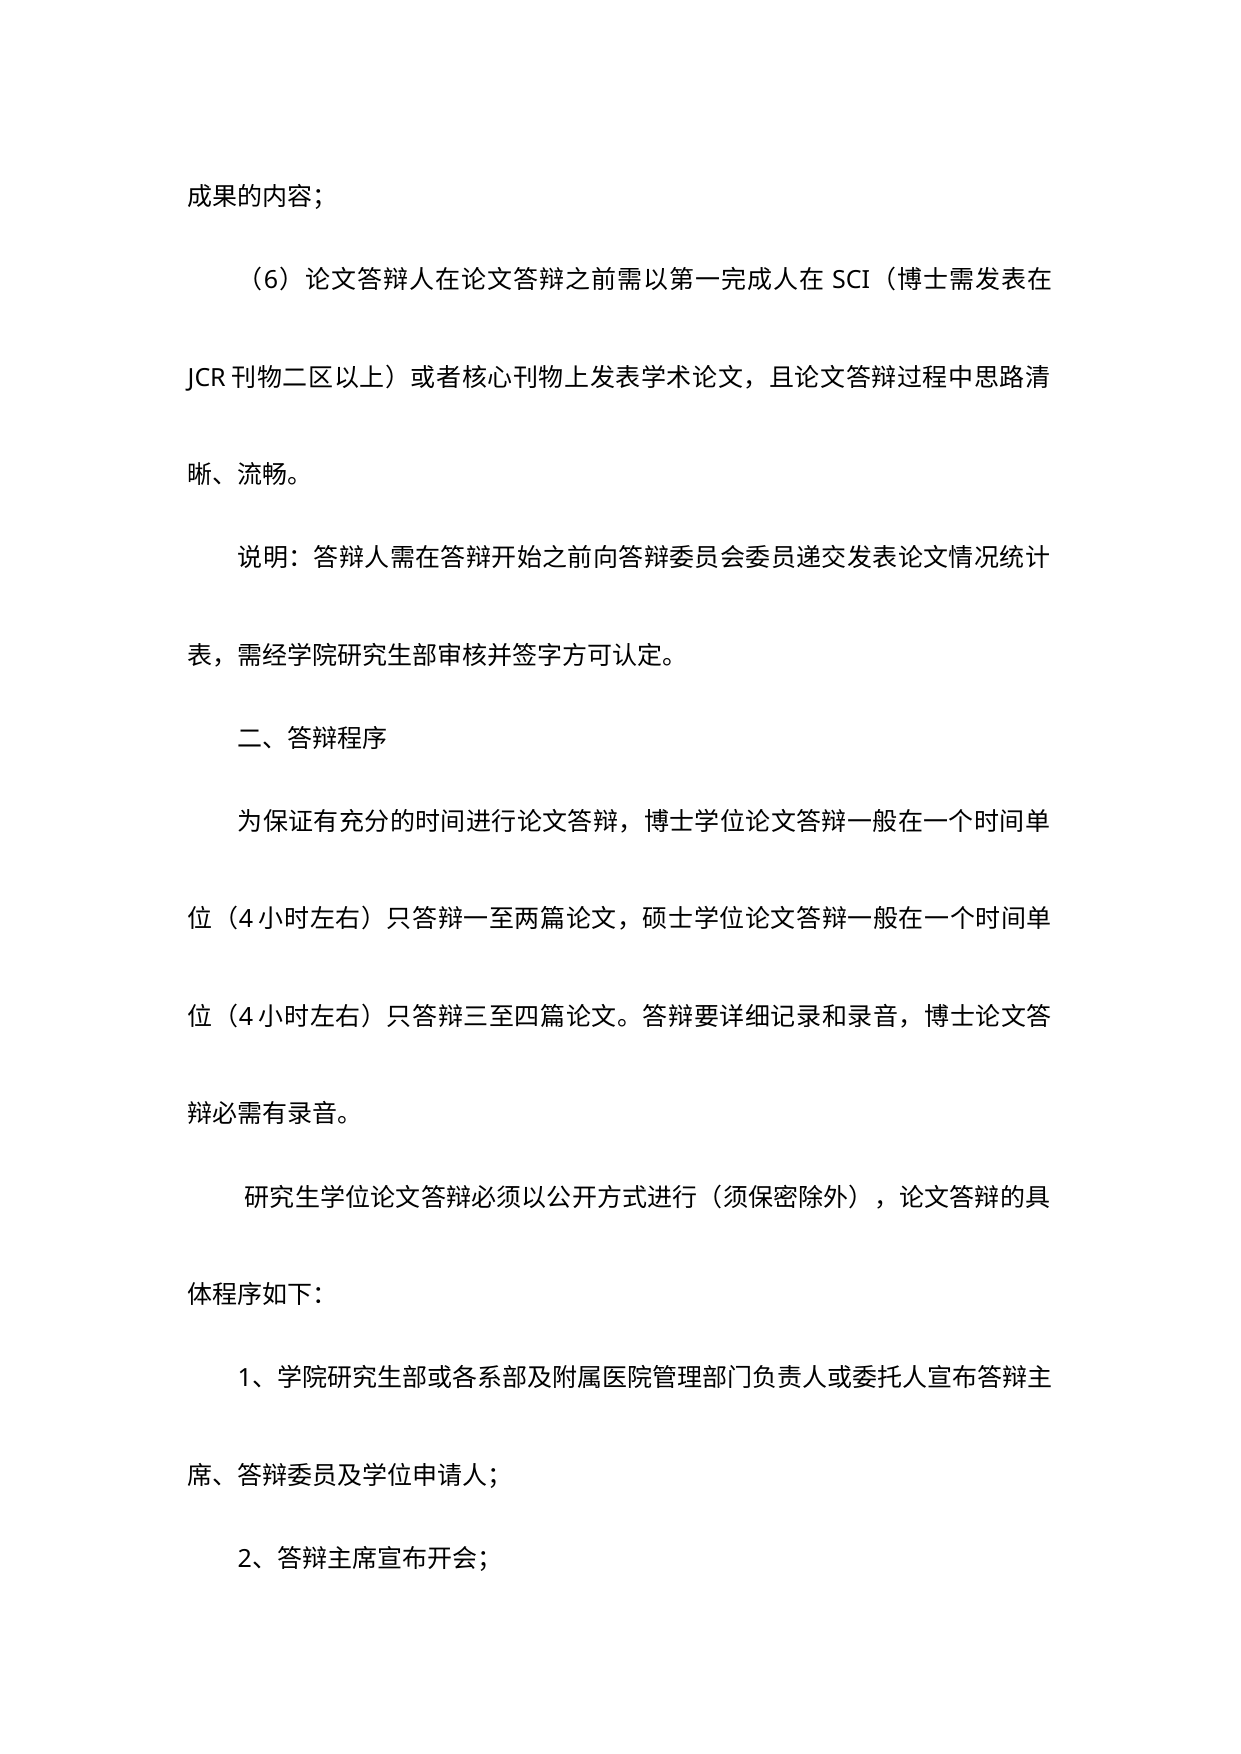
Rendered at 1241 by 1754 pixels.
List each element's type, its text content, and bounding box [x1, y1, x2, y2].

text 二、答辩程序 [187, 704, 1053, 769]
text 为保证有充分的时间进行论文答辩，博士学位论文答辩一般在一个时间单位（4小时左右）只答辩一至两篇论文，硕士学位论文答辩一般在一个时间单位（4小时左右）只答辩三至四篇论文。答辩要详细记录和录音，博士论文答辩必需有录音。 [187, 787, 1053, 1144]
text （6）论文答辩人在论文答辩之前需以第一完成人在SCI（博士需发表在JCR刊物二区以上）或者核心刊物上发表学术论文，且论文答辩过程中思路清晰、流畅。 [187, 245, 1053, 505]
text 1、学院研究生部或各系部及附属医院管理部门负责人或委托人宣布答辩主席、答辩委员及学位申请人； [187, 1343, 1053, 1506]
text 研究生学位论文答辩必须以公开方式进行（须保密除外），论文答辩的具体程序如下： [187, 1163, 1053, 1325]
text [187, 162, 1053, 227]
text 说明：答辩人需在答辩开始之前向答辩委员会委员递交发表论文情况统计表，需经学院研究生部审核并签字方可认定。 [187, 523, 1053, 686]
text 2、答辩主席宣布开会； [187, 1524, 1053, 1589]
